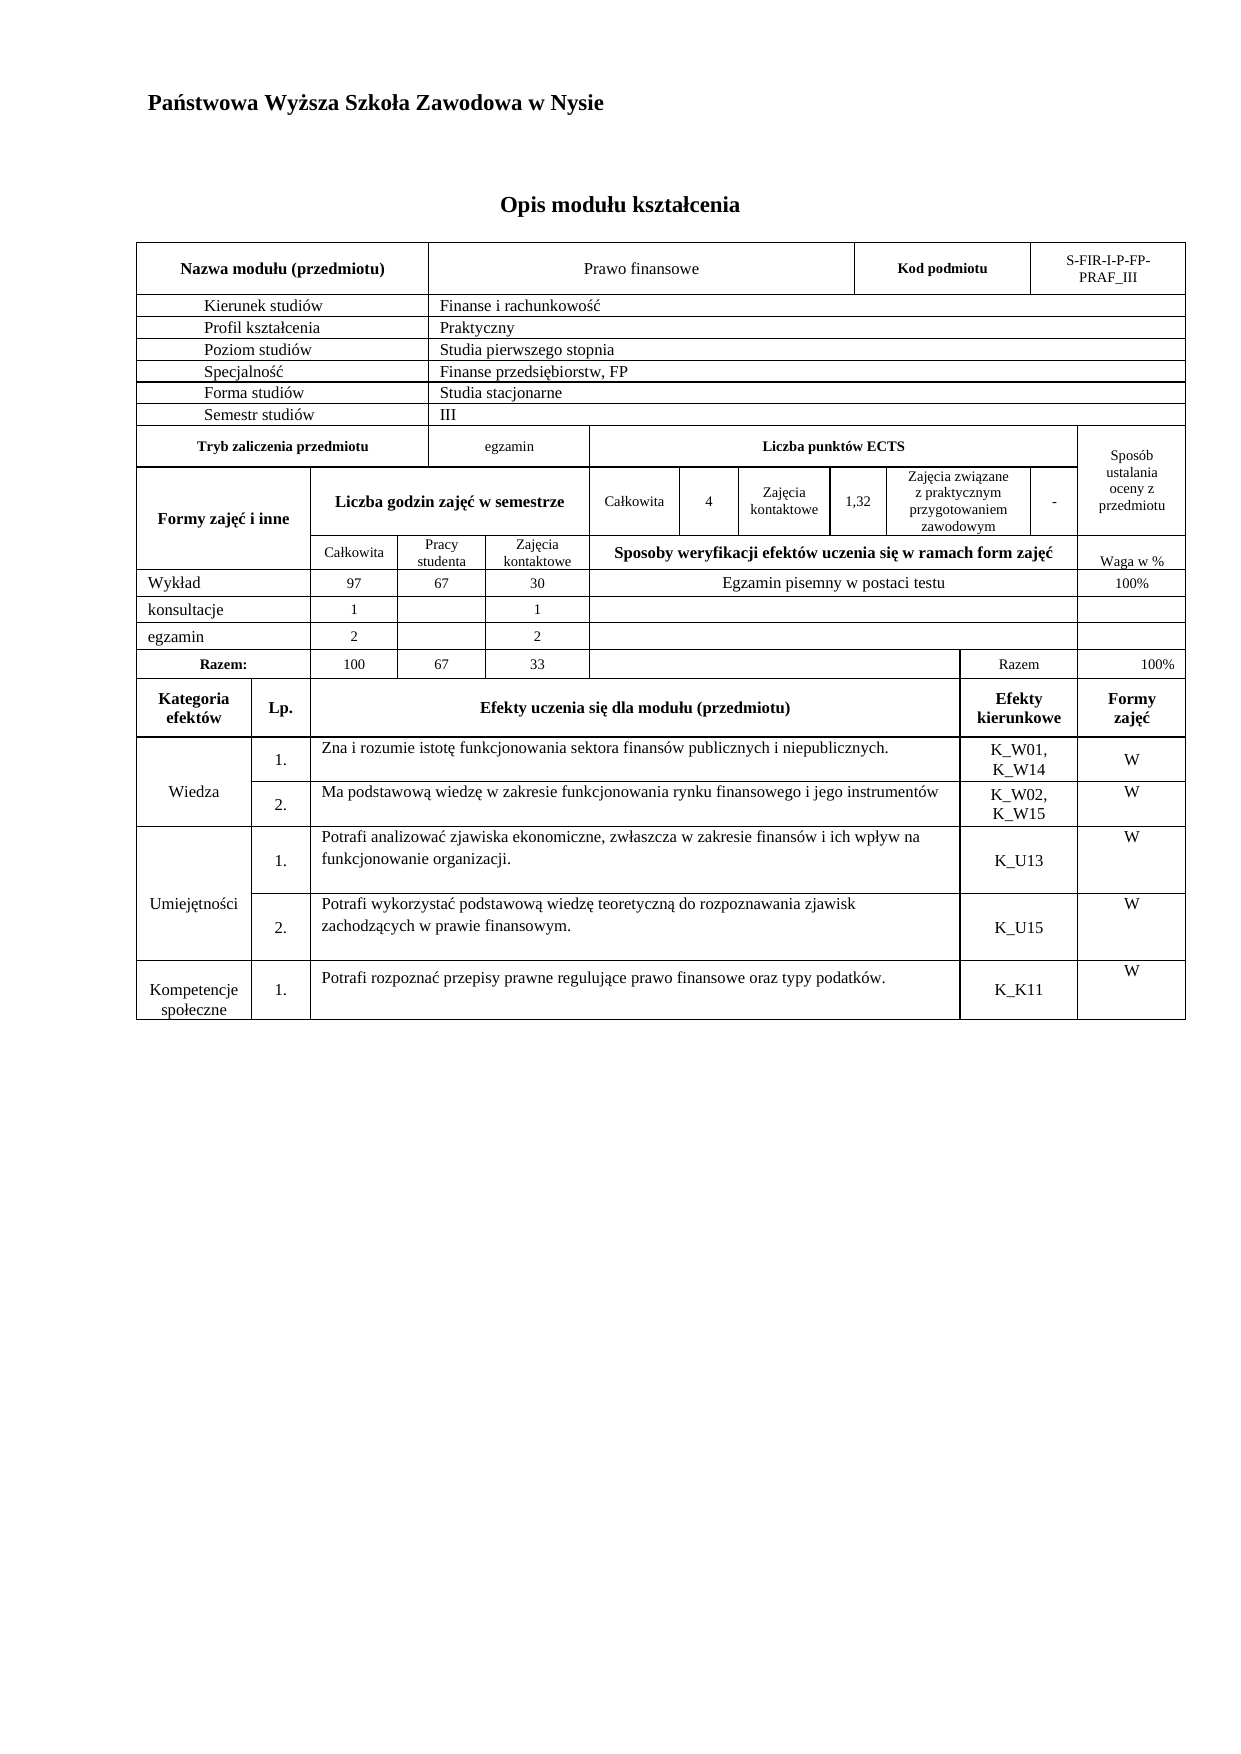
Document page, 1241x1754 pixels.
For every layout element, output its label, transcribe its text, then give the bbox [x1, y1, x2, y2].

table_cell Praktyczny [429, 317, 1185, 338]
table_cell W [1078, 738, 1185, 781]
table_cell Razem: [137, 650, 310, 678]
table_cell Potrafi rozpoznać przepisy prawne regulujące prawo finansowe oraz typy podatków. [311, 961, 959, 1018]
table_cell 67 [398, 650, 485, 678]
table_cell Kompetencje społeczne [137, 961, 251, 1018]
table_cell 1 [486, 597, 589, 622]
table_header Kod podmiotu [855, 243, 1030, 294]
table_cell 1. [252, 738, 310, 781]
table_cell Zna i rozumie istotę funkcjonowania sektora finansów publicznych i niepublicznych. [311, 738, 959, 781]
table_cell [398, 597, 485, 622]
table_cell 100% [1078, 570, 1185, 596]
table_cell Całkowita [311, 536, 397, 569]
table_cell [1078, 623, 1185, 649]
table_cell [590, 650, 959, 678]
table_cell Całkowita [590, 468, 679, 534]
table_cell egzamin [429, 426, 589, 466]
table_cell Liczba punktów ECTS [590, 426, 1077, 466]
table_cell Semestr studiów [137, 404, 428, 425]
text Państwowa Wyższa Szkoła Zawodowa w Nysie [148, 89, 1092, 115]
table_cell 4 [680, 468, 738, 534]
table_cell 1. [252, 827, 310, 893]
table_header Prawo finansowe [429, 243, 854, 294]
table_cell Umiejętności [137, 827, 251, 960]
table_cell Potrafi wykorzystać podstawową wiedzę teoretyczną do rozpoznawania zjawisk zachodzących w prawie finansowym. [311, 894, 959, 960]
table_cell Pracy studenta [398, 536, 485, 569]
table_header Nazwa modułu (przedmiotu) [137, 243, 428, 294]
table_cell Sposoby weryfikacji efektów uczenia się w ramach form zajęć [590, 536, 1077, 569]
table_cell Razem [961, 650, 1077, 678]
table_cell [1078, 597, 1185, 622]
table_cell Kategoria efektów [137, 679, 251, 736]
table_cell W [1078, 894, 1185, 960]
table_cell 30 [486, 570, 589, 596]
table_cell Zajęcia związane z praktycznym przygotowaniem zawodowym [887, 468, 1030, 534]
table_cell 2 [311, 623, 397, 649]
table_cell Lp. [252, 679, 310, 736]
table_cell Forma studiów [137, 383, 428, 403]
table_cell 2. [252, 894, 310, 960]
table_cell Efekty kierunkowe [961, 679, 1077, 736]
table_cell K_K11 [961, 961, 1077, 1018]
table_cell 2. [252, 782, 310, 826]
table_cell Waga w % [1078, 536, 1185, 569]
table_cell Liczba godzin zajęć w semestrze [311, 468, 589, 534]
table_cell W [1078, 961, 1185, 1018]
table_cell 97 [311, 570, 397, 596]
table_cell K_U15 [961, 894, 1077, 960]
table_cell Zajęcia kontaktowe [486, 536, 589, 569]
table_cell 33 [486, 650, 589, 678]
table_cell Profil kształcenia [137, 317, 428, 338]
table_cell Wykład [137, 570, 310, 596]
table_cell Formy zajęć i inne [137, 468, 310, 569]
text Opis modułu kształcenia [148, 191, 1092, 217]
table_cell [398, 623, 485, 649]
table_cell K_U13 [961, 827, 1077, 893]
table_cell Efekty uczenia się dla modułu (przedmiotu) [311, 679, 959, 736]
table_cell Studia stacjonarne [429, 383, 1185, 403]
table_cell 1 [311, 597, 397, 622]
table_cell Finanse przedsiębiorstw, FP [429, 361, 1185, 381]
table_cell 67 [398, 570, 485, 596]
table_cell 1. [252, 961, 310, 1018]
table_cell Egzamin pisemny w postaci testu [590, 570, 1077, 596]
table_cell konsultacje [137, 597, 310, 622]
table_cell 100% [1078, 650, 1185, 678]
table_cell Potrafi analizować zjawiska ekonomiczne, zwłaszcza w zakresie finansów i ich wpływ na funkcjonowanie organizacji. [311, 827, 959, 893]
table_cell Sposób ustalania oceny z przedmiotu [1078, 426, 1185, 534]
table_cell Wiedza [137, 738, 251, 826]
table_header S-FIR-I-P-FP-PRAF_III [1031, 243, 1185, 294]
table_cell Finanse i rachunkowość [429, 295, 1185, 316]
table_cell Poziom studiów [137, 339, 428, 359]
table_cell Tryb zaliczenia przedmiotu [137, 426, 428, 466]
table_cell [590, 597, 1077, 622]
table_cell Ma podstawową wiedzę w zakresie funkcjonowania rynku finansowego i jego instrumentów [311, 782, 959, 826]
table_cell Formy zajęć [1078, 679, 1185, 736]
table_cell III [429, 404, 1185, 425]
table_cell W [1078, 827, 1185, 893]
table_cell Zajęcia kontaktowe [739, 468, 829, 534]
table_cell K_W01, K_W14 [961, 738, 1077, 781]
table_cell Specjalność [137, 361, 428, 381]
table_cell [590, 623, 1077, 649]
table_cell K_W02, K_W15 [961, 782, 1077, 826]
table_cell Kierunek studiów [137, 295, 428, 316]
table_cell 100 [311, 650, 397, 678]
table_cell W [1078, 782, 1185, 826]
table_cell 2 [486, 623, 589, 649]
table_cell Studia pierwszego stopnia [429, 339, 1185, 359]
table_cell 1,32 [831, 468, 886, 534]
table_cell egzamin [137, 623, 310, 649]
table_cell - [1031, 468, 1077, 534]
